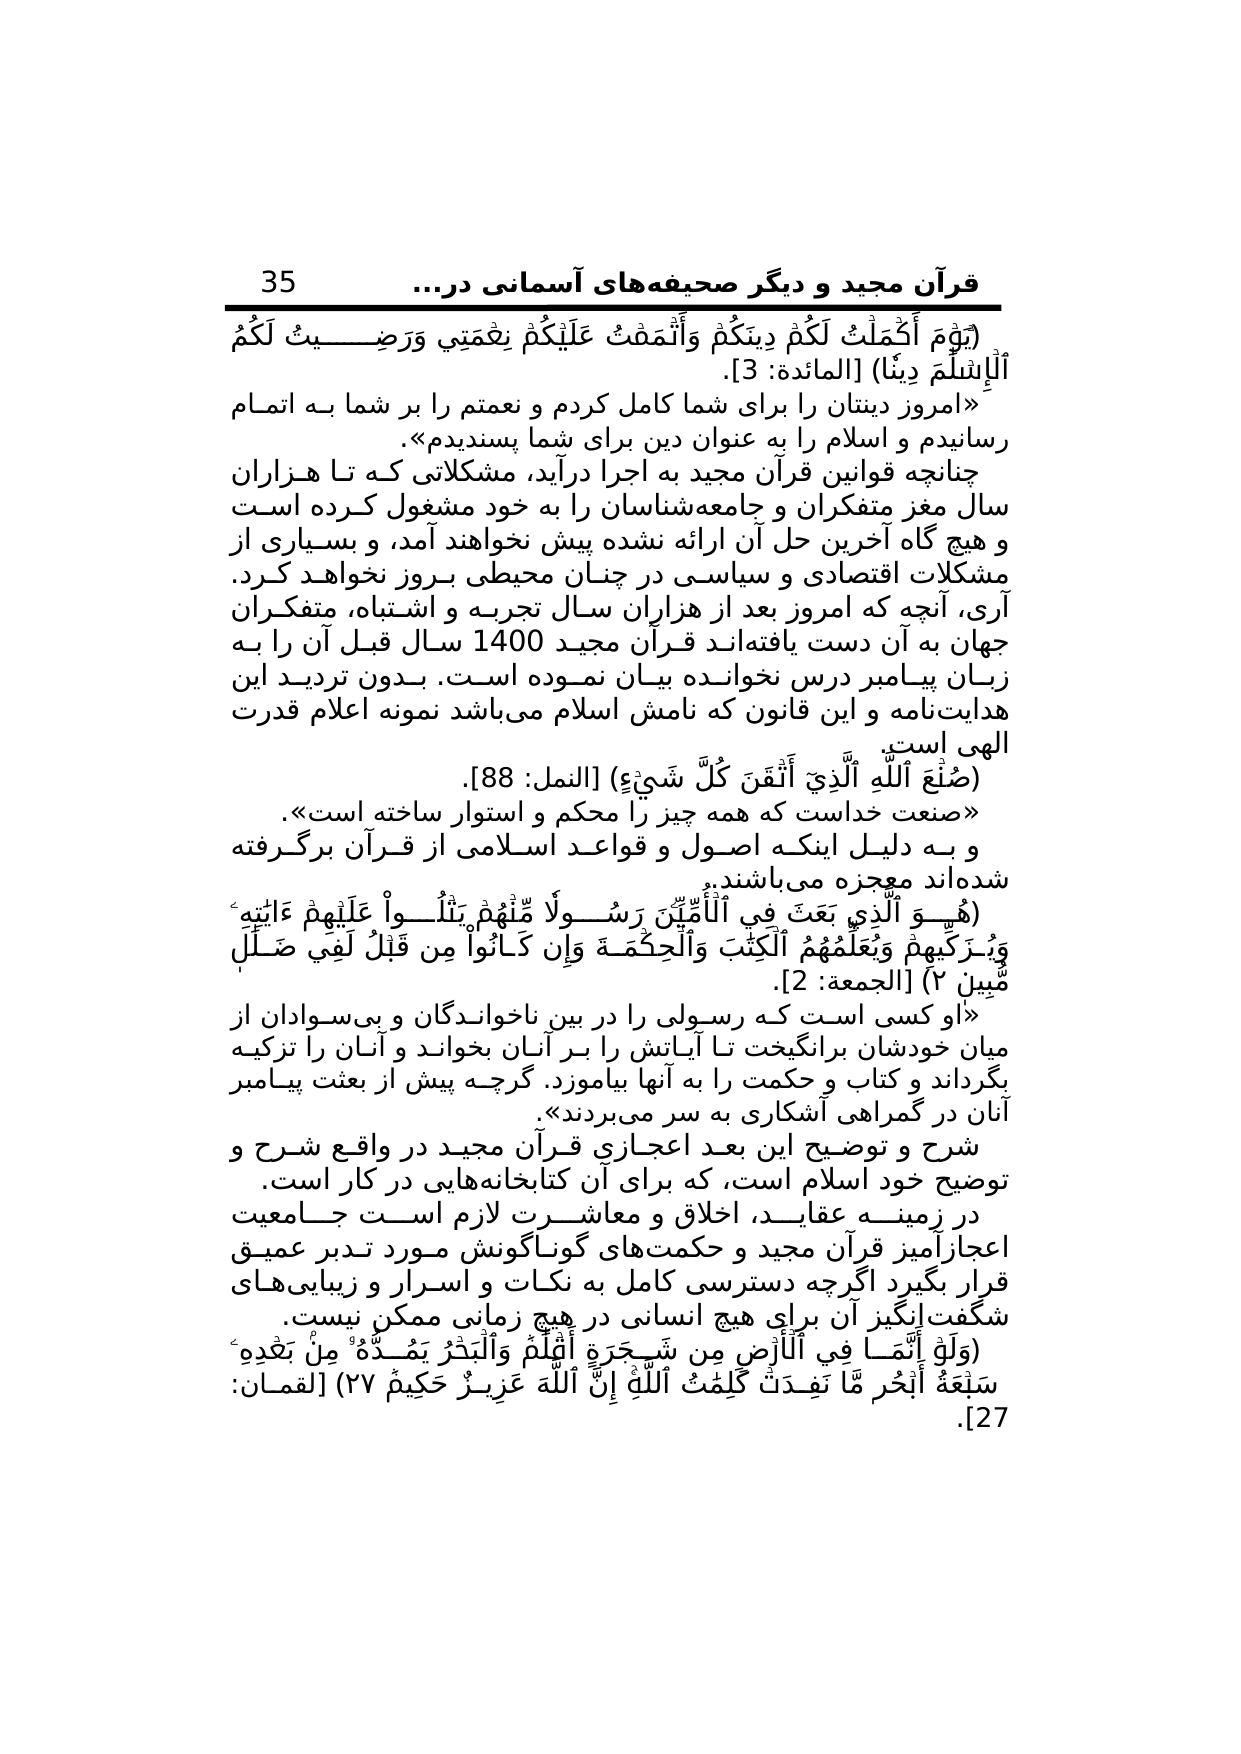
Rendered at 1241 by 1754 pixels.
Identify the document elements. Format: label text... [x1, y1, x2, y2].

text «او کسی است که رسولی را در بین ناخواندگان و بی‌سوادان از میان خودشان برانگیخت تا آیاتش را بر آنان بخواند و آنان را تزکیه بگرداند و کتاب و حکمت را به آنها بیاموزد. گرچه پیش از بعثت پیامبر آنان در گمراهی آشکاری به سر می‌بردند». [230, 998, 1010, 1129]
text چنانچه قوانین قرآن مجید به اجرا درآید، مشکلاتی که تا هزاران سال مغز متفکران و جامعه‌شناسان را به خود مشغول کرده است و هیچ گاه آخرین حل آن ارائه نشده پیش نخواهند آمد، و بسیاری از مشکلات اقتصادی و سیاسی در چنان محیطی بروز نخواهد کرد. آری، آنچه که امروز بعد از هزاران سال تجربه و اشتباه، متفکران جهان به آن دست یافته‌اند قرآن مجید 1400 سال قبل آن را به زبان پیامبر درس نخوانده بیان نموده است. بدون تردید این هدایت‌نامه و این قانون که نامش اسلام می‌باشد نمونه اعلام قدرت الهی است. [230, 454, 1010, 760]
text «صنعت خداست که همه چیز را محکم و استوار ساخته است». [230, 794, 1010, 828]
text و به دلیل اینکه اصول و قواعد اسلامی از قرآن برگرفته‌ شده‌اند معجزه می‌باشند. [230, 828, 1010, 896]
text ﴿هُوَ ٱلَّذِي بَعَثَ فِي ٱلۡأُمِّيِّ‍ۧنَ رَسُولٗا مِّنۡهُمۡ يَتۡلُواْ عَلَيۡهِمۡ ءَايَٰتِهِۦ وَيُزَكِّيهِمۡ وَيُعَلِّمُهُمُ ٱلۡكِتَٰبَ وَٱلۡحِكۡمَةَ وَإِن كَانُواْ مِن قَبۡلُ لَفِي ضَلَٰلٖ مُّبِينٖ ٢﴾ [الجمعة: 2]. [230, 896, 1010, 998]
text ﴿وَلَوۡ أَنَّمَا فِي ٱلۡأَرۡضِ مِن شَجَرَةٍ أَقۡلَٰمٞ وَٱلۡبَحۡرُ يَمُدُّهُۥ مِنۢ بَعۡدِهِۦ سَبۡعَةُ أَبۡحُرٖ مَّا نَفِدَتۡ كَلِمَٰتُ ٱللَّهِۚ إِنَّ ٱللَّهَ عَزِيزٌ حَكِيمٞ ٢٧﴾ [لقمان: 27]. [230, 1332, 1010, 1434]
text ﴿ۡيَوۡمَ أَكۡمَلۡتُ لَكُمۡ دِينَكُمۡ وَأَتۡمَمۡتُ عَلَيۡكُمۡ نِعۡمَتِي وَرَضِيتُ لَكُمُ ٱلۡإِسۡلَٰمَ دِينٗا﴾ [المائدة: 3]. [230, 318, 1010, 386]
text ﴿صُنۡعَ ٱللَّهِ ٱلَّذِيٓ أَتۡقَنَ كُلَّ شَيۡءٍ﴾ [النمل: 88]. [230, 760, 1010, 794]
text «امروز دینتان را برای شما کامل کردم و نعمتم را بر شما به اتمام رسانیدم و اسلام را به عنوان دین برای شما پسندیدم». [230, 386, 1010, 454]
text در زمینه عقاید، اخلاق و معاشرت لازم است جامعیت‌ اعجازآمیز قرآن مجید و حکمت‌های گوناگونش مورد تدبر عمیق قرار بگیرد اگرچه دسترسی کامل به نکات و اسرار و زیبایی‌های شگفت‌انگیز آن برای هیچ انسانی در هیچ زمانی ممکن نیست. [230, 1197, 1010, 1332]
text شرح و توضیح این بعد اعجازی قرآن مجید در واقع شرح و توضیح خود اسلام است، که برای آن کتابخانه‌هایی در کار است. [230, 1129, 1010, 1197]
